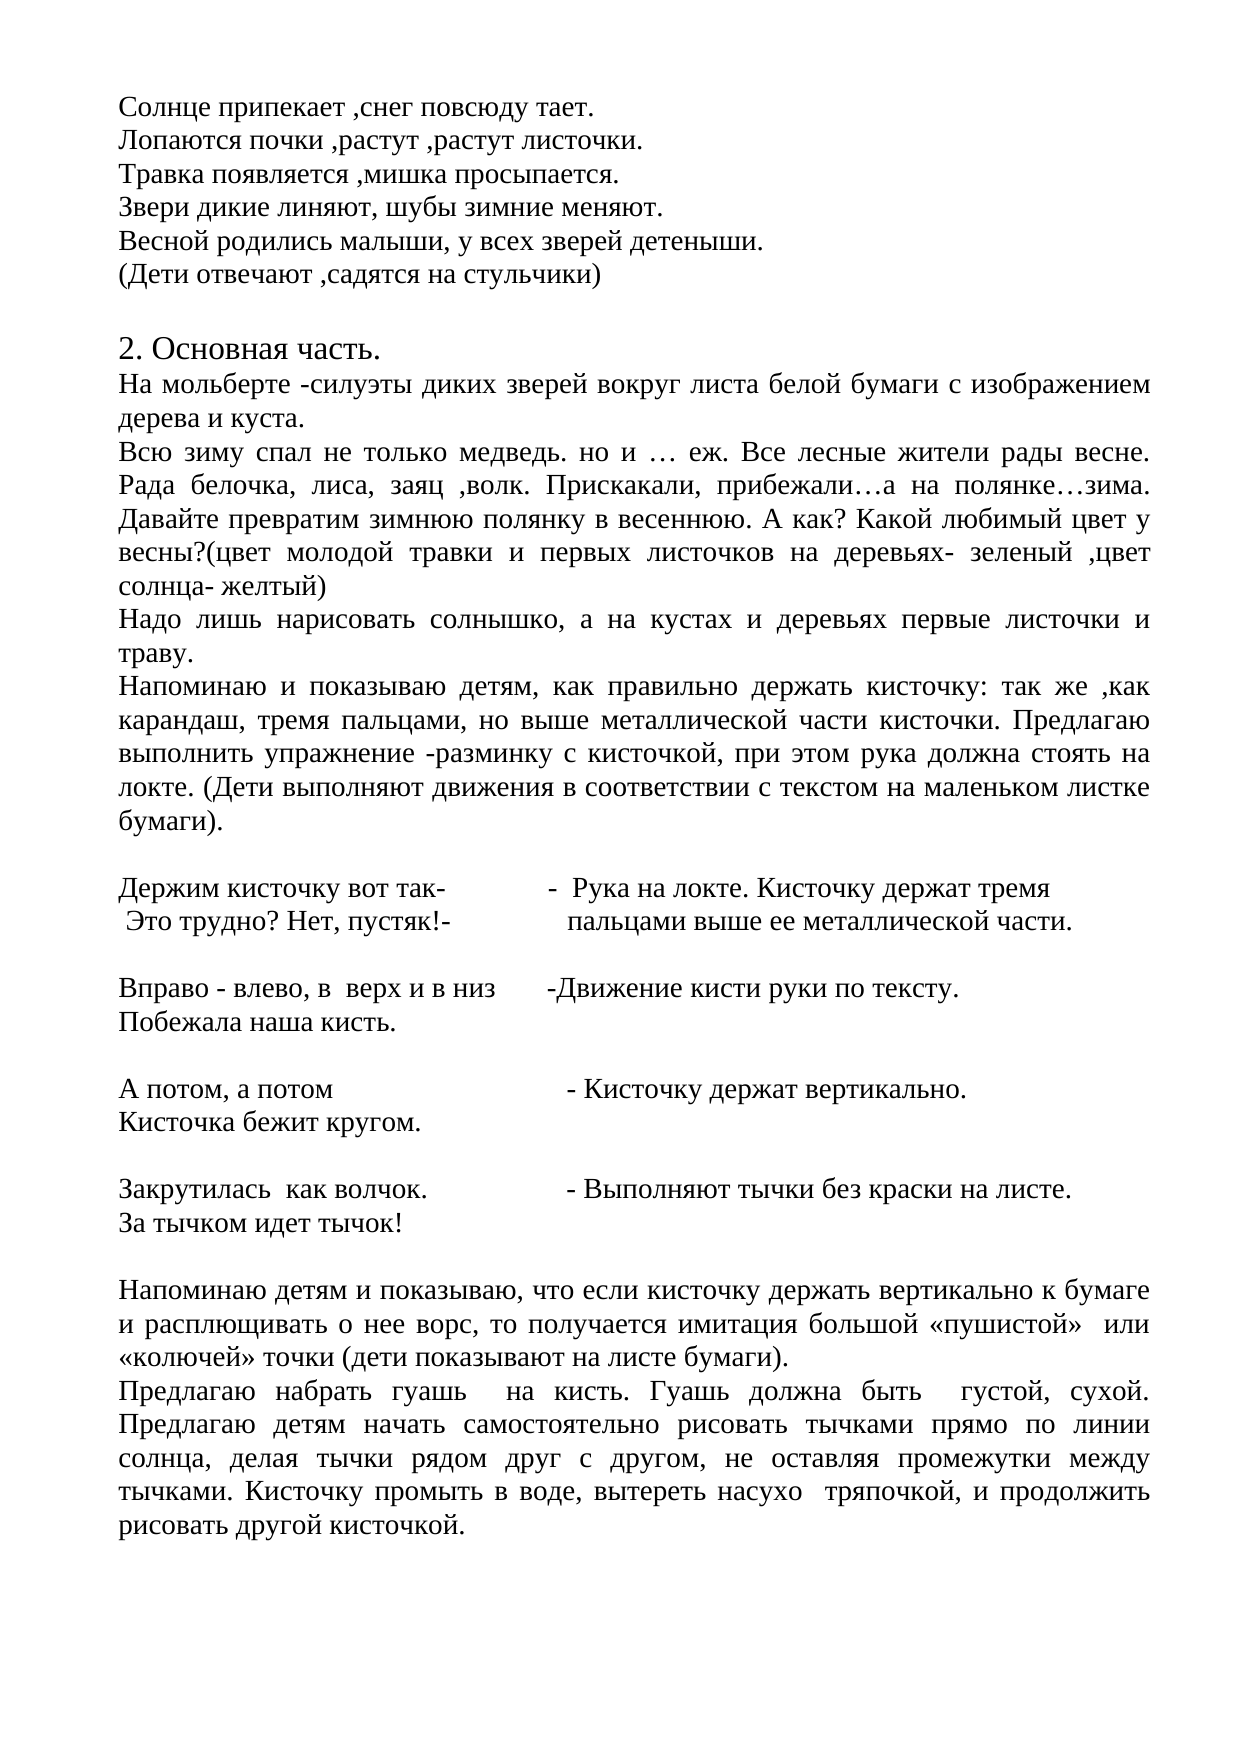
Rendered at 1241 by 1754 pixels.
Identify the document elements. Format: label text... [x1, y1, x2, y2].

text Побежала наша кисть. [118, 1004, 1152, 1037]
text Держим кисточку вот так- - Рука на локте. Кисточку держат тремя [118, 870, 1152, 903]
text (Дети отвечают ,садятся на стульчики) [118, 256, 1152, 290]
text Всю зиму спал не только медведь. но и … еж. Все лесные жители рады весне. Рада белочка, лиса, заяц ,волк. Прискакали, прибежали…а на полянке…зима. Давайте превратим зимнюю полянку в весеннюю. А как? Какой любимый цвет у весны?(цвет молодой травки и первых листочков на деревьях- зеленый ,цвет солнца- желтый) [118, 434, 1152, 601]
text Звери дикие линяют, шубы зимние меняют. [118, 189, 1152, 223]
text Солнце припекает ,снег повсюду тает. [118, 89, 1152, 122]
text За тычком идет тычок! [118, 1205, 1152, 1239]
text Напоминаю детям и показываю, что если кисточку держать вертикально к бумаге и расплющивать о нее ворс, то получается имитация большой «пушистой» или «колючей» точки (дети показывают на листе бумаги). [118, 1272, 1152, 1373]
text Предлагаю набрать гуашь на кисть. Гуашь должна быть густой, сухой. Предлагаю детям начать самостоятельно рисовать тычками прямо по линии солнца, делая тычки рядом друг с другом, не оставляя промежутки между тычками. Кисточку промыть в воде, вытереть насухо тряпочкой, и продолжить рисовать другой кисточкой. [118, 1373, 1152, 1541]
text Лопаются почки ,растут ,растут листочки. [118, 122, 1152, 156]
text Надо лишь нарисовать солнышко, а на кустах и деревьях первые листочки и траву. [118, 601, 1152, 668]
text Вправо - влево, в верх и в низ -Движение кисти руки по тексту. [118, 970, 1152, 1004]
text Кисточка бежит кругом. [118, 1104, 1152, 1138]
text Закрутилась как волчок. - Выполняют тычки без краски на листе. [118, 1172, 1152, 1205]
text Травка появляется ,мишка просыпается. [118, 156, 1152, 189]
text А потом, а потом - Кисточку держат вертикально. [118, 1071, 1152, 1104]
text 2. Основная часть. [118, 328, 1152, 367]
text На мольберте -силуэты диких зверей вокруг листа белой бумаги с изображением дерева и куста. [118, 367, 1152, 434]
text Весной родились малыши, у всех зверей детеныши. [118, 223, 1152, 256]
text Напоминаю и показываю детям, как правильно держать кисточку: так же ,как карандаш, тремя пальцами, но выше металлической части кисточки. Предлагаю выполнить упражнение -разминку с кисточкой, при этом рука должна стоять на локте. (Дети выполняют движения в соответствии с текстом на маленьком листке бумаги). [118, 668, 1152, 836]
text Это трудно? Нет, пустяк!- пальцами выше ее металлической части. [118, 903, 1152, 937]
